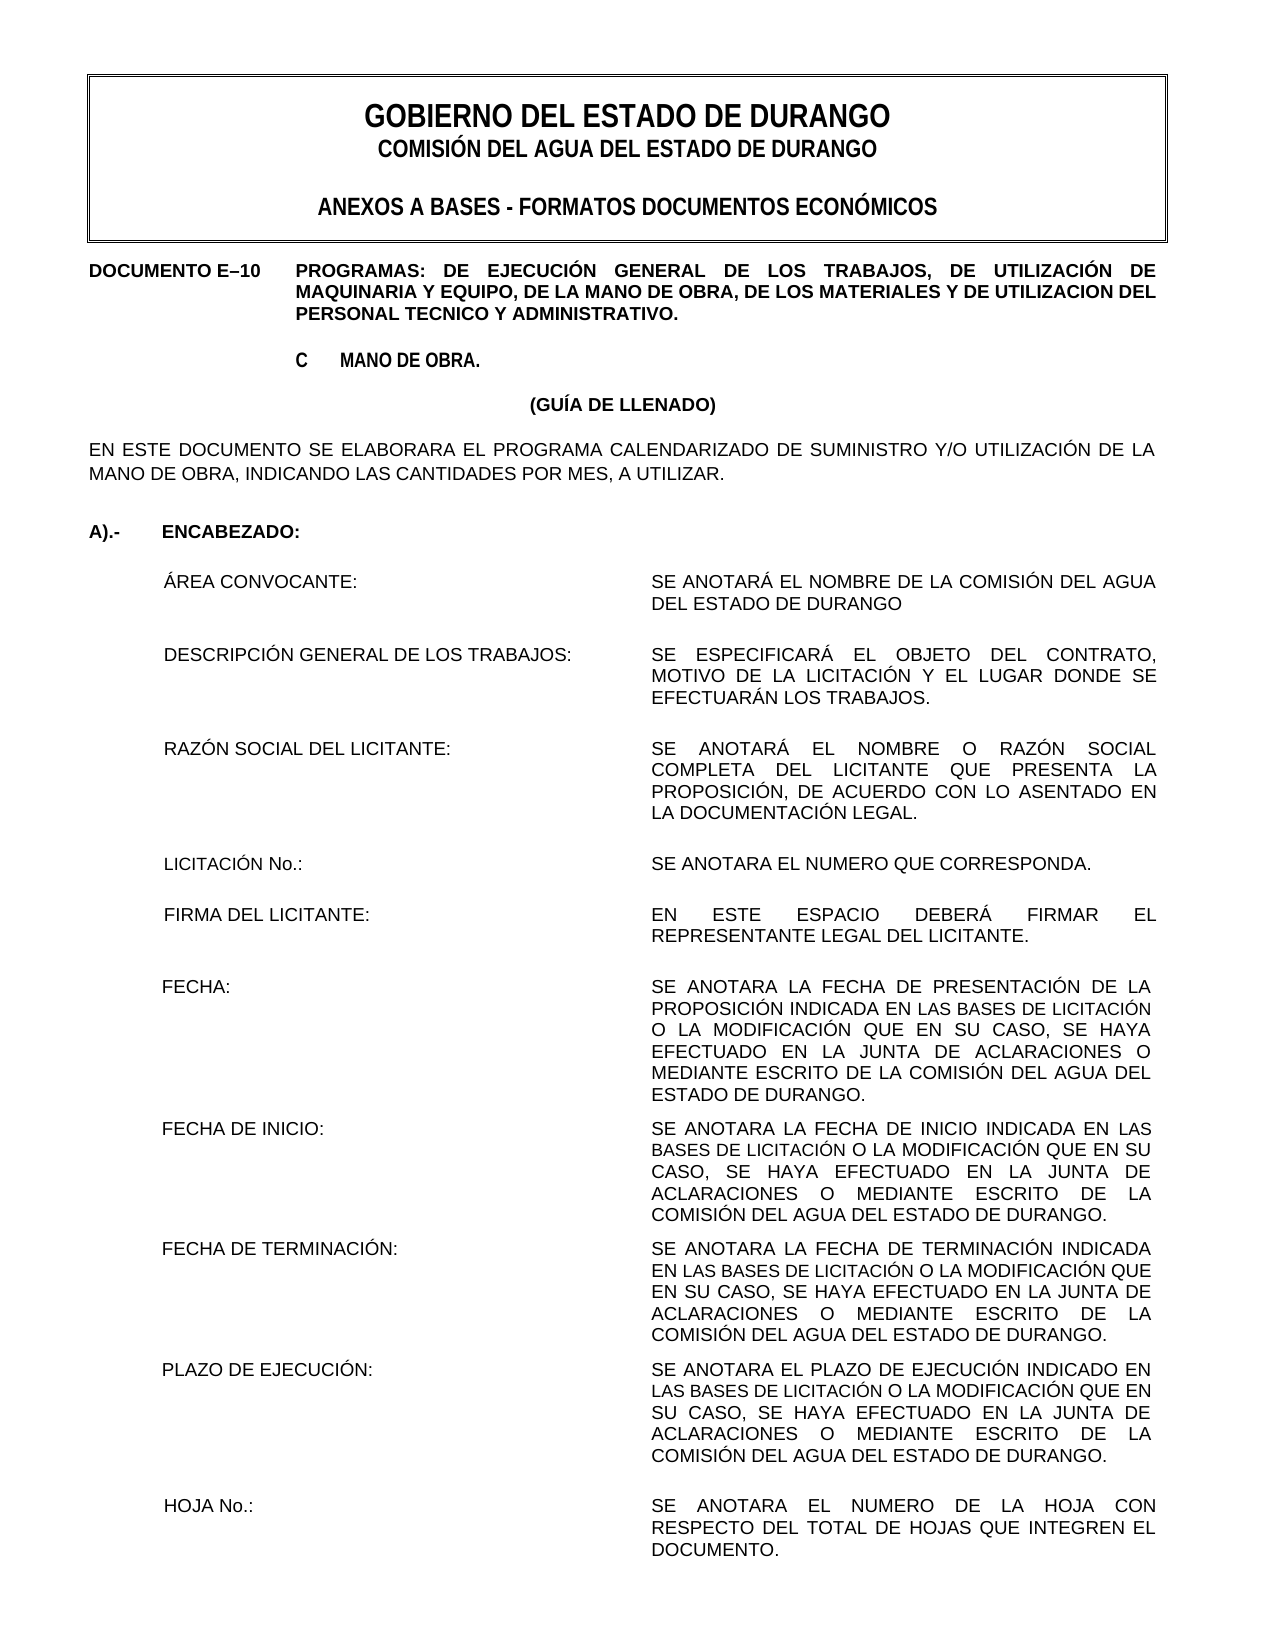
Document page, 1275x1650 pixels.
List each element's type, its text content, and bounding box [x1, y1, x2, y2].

text LICITACIÓN No.: SE ANOTARA EL NUMERO QUE CORRESPONDA. [164, 853, 1157, 874]
text ÁREA CONVOCANTE: SE ANOTARÁ EL NOMBRE DE LA COMISIÓN DEL AGUA DEL ESTADO DE DURANGO [164, 571, 1157, 614]
text HOJA No.: SE ANOTARA EL NUMERO DE LA HOJA CON RESPECTO DEL TOTAL DE HOJAS QUE INTEGREN EL DOCUMENTO. [164, 1495, 1157, 1560]
text FECHA: SE ANOTARA LA FECHA DE PRESENTACIÓN DE LA PROPOSICIÓN INDICADA EN LAS BASES DE LICITACIÓN O LA MODIFICACIÓN QUE EN SU CASO, SE HAYA EFECTUADO EN LA JUNTA DE ACLARACIONES O MEDIANTE ESCRITO DE LA COMISIÓN DEL AGUA DEL ESTADO DE DURANGO. [162, 976, 1152, 1105]
text A).- ENCABEZADO: [89, 517, 1152, 542]
text PLAZO DE EJECUCIÓN: SE ANOTARA EL PLAZO DE EJECUCIÓN INDICADO EN LAS BASES DE LICITACIÓN O LA MODIFICACIÓN QUE EN SU CASO, SE HAYA EFECTUADO EN LA JUNTA DE ACLARACIONES O MEDIANTE ESCRITO DE LA COMISIÓN DEL AGUA DEL ESTADO DE DURANGO. [162, 1358, 1152, 1466]
text FECHA DE INICIO: SE ANOTARA LA FECHA DE INICIO INDICADA EN LAS BASES DE LICITACIÓN O LA MODIFICACIÓN QUE EN SU CASO, SE HAYA EFECTUADO EN LA JUNTA DE ACLARACIONES O MEDIANTE ESCRITO DE LA COMISIÓN DEL AGUA DEL ESTADO DE DURANGO. [162, 1118, 1152, 1226]
text FECHA DE TERMINACIÓN: SE ANOTARA LA FECHA DE TERMINACIÓN INDICADA EN LAS BASES DE LICITACIÓN O LA MODIFICACIÓN QUE EN SU CASO, SE HAYA EFECTUADO EN LA JUNTA DE ACLARACIONES O MEDIANTE ESCRITO DE LA COMISIÓN DEL AGUA DEL ESTADO DE DURANGO. [162, 1238, 1152, 1346]
text DESCRIPCIÓN GENERAL DE LOS TRABAJOS: SE ESPECIFICARÁ EL OBJETO DEL CONTRATO, MOTIVO DE LA LICITACIÓN Y EL LUGAR DONDE SE EFECTUARÁN LOS TRABAJOS. [164, 643, 1157, 708]
text RAZÓN SOCIAL DEL LICITANTE: SE ANOTARÁ EL NOMBRE O RAZÓN SOCIAL COMPLETA DEL LICITANTE QUE PRESENTA LA PROPOSICIÓN, DE ACUERDO CON LO ASENTADO EN LA DOCUMENTACIÓN LEGAL. [164, 737, 1157, 824]
text EN ESTE DOCUMENTO SE ELABORARA EL PROGRAMA CALENDARIZADO DE SUMINISTRO Y/O UTILIZACIÓN DE LA MANO DE OBRA, INDICANDO LAS CANTIDADES POR MES, A UTILIZAR. [89, 437, 1157, 485]
text FIRMA DEL LICITANTE: EN ESTE ESPACIO DEBERÁ FIRMAR EL REPRESENTANTE LEGAL DEL LICITANTE. [164, 903, 1157, 947]
